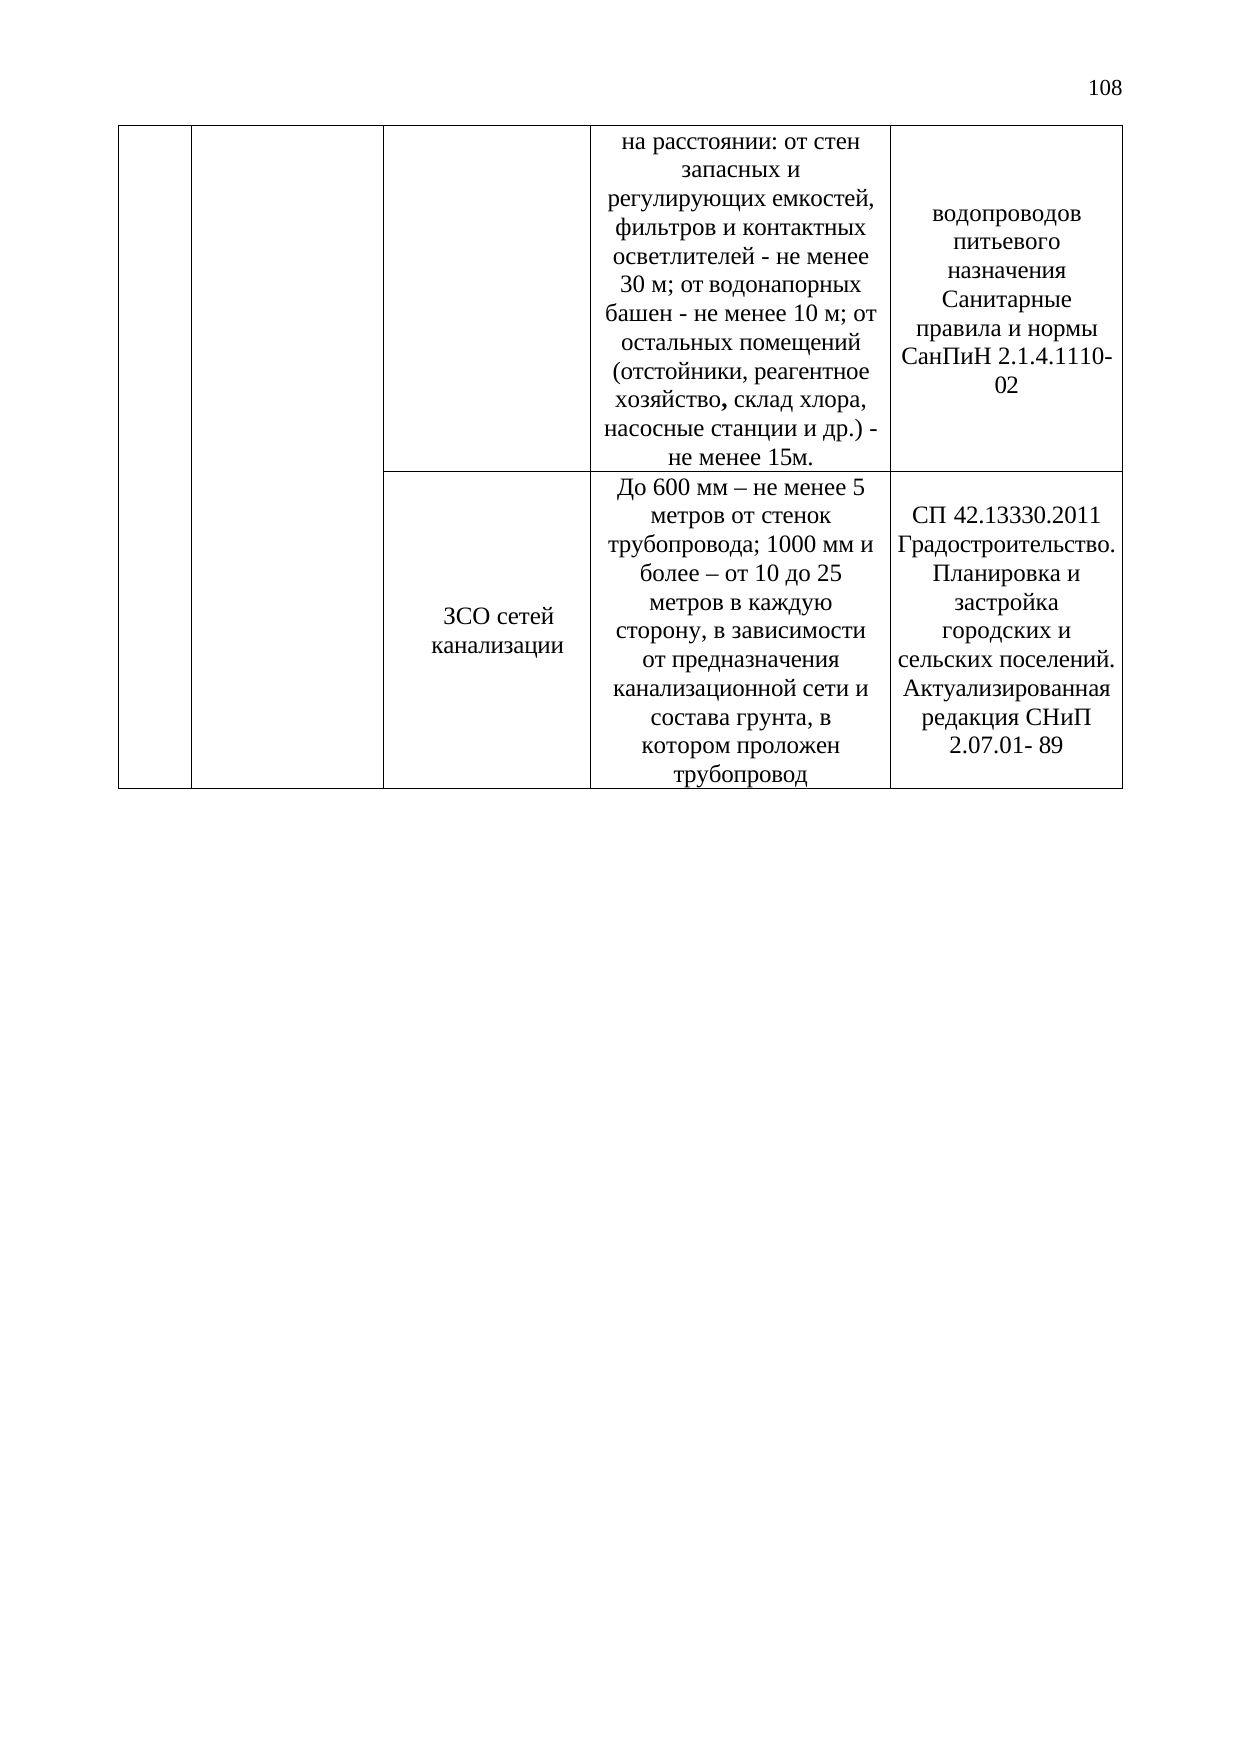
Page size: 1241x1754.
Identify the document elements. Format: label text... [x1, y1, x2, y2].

table_cell До 600 мм – не менее 5 метров от стенок трубопровода; 1000 мм и более – от 10 до 25 метров в каждую сторону, в зависимости от предназначения канализационной сети и состава грунта, в котором проложен трубопровод [591, 472, 890, 788]
table_cell ЗСО сетей канализации [384, 472, 590, 788]
table_cell СП 42.13330.2011 Градостроительство. Планировка и застройка городских и сельских поселений. Актуализированная редакция СНиП 2.07.01- 89 [891, 472, 1122, 788]
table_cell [384, 126, 590, 471]
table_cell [891, 126, 1122, 471]
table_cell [591, 126, 890, 471]
